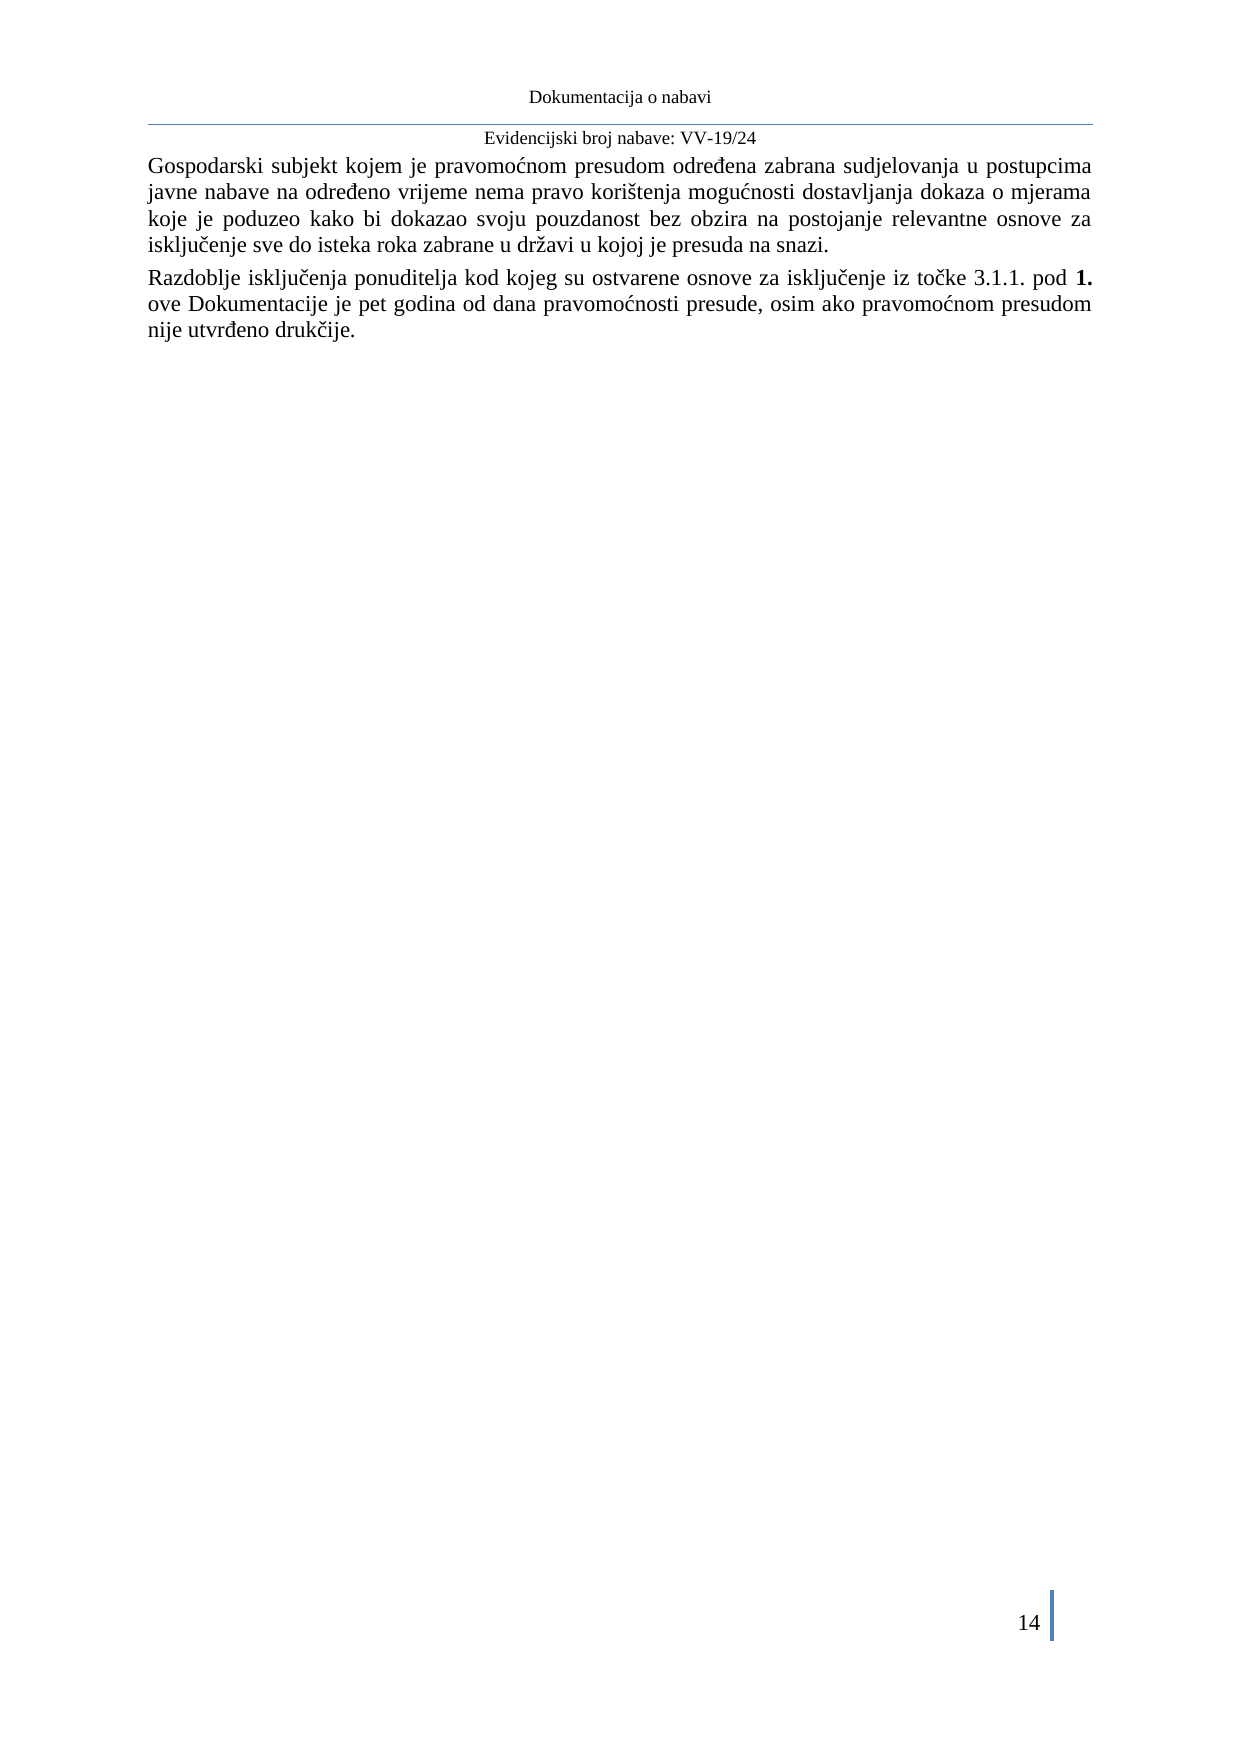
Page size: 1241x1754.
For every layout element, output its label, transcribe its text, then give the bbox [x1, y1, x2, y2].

text Gospodarski subjekt kojem je pravomoćnom presudom određena zabrana sudjelovanja u postupcima javne nabave na određeno vrijeme nema pravo korištenja mogućnosti dostavljanja dokaza o mjerama koje je poduzeo kako bi dokazao svoju pouzdanost bez obzira na postojanje relevantne osnove za isključenje sve do isteka roka zabrane u državi u kojoj je presuda na snazi. [148, 152, 1093, 257]
text Razdoblje isključenja ponuditelja kod kojeg su ostvarene osnove za isključenje iz točke 3.1.1. pod 1. ove Dokumentacije je pet godina od dana pravomoćnosti presude, osim ako pravomoćnom presudom nije utvrđeno drukčije. [148, 264, 1093, 343]
